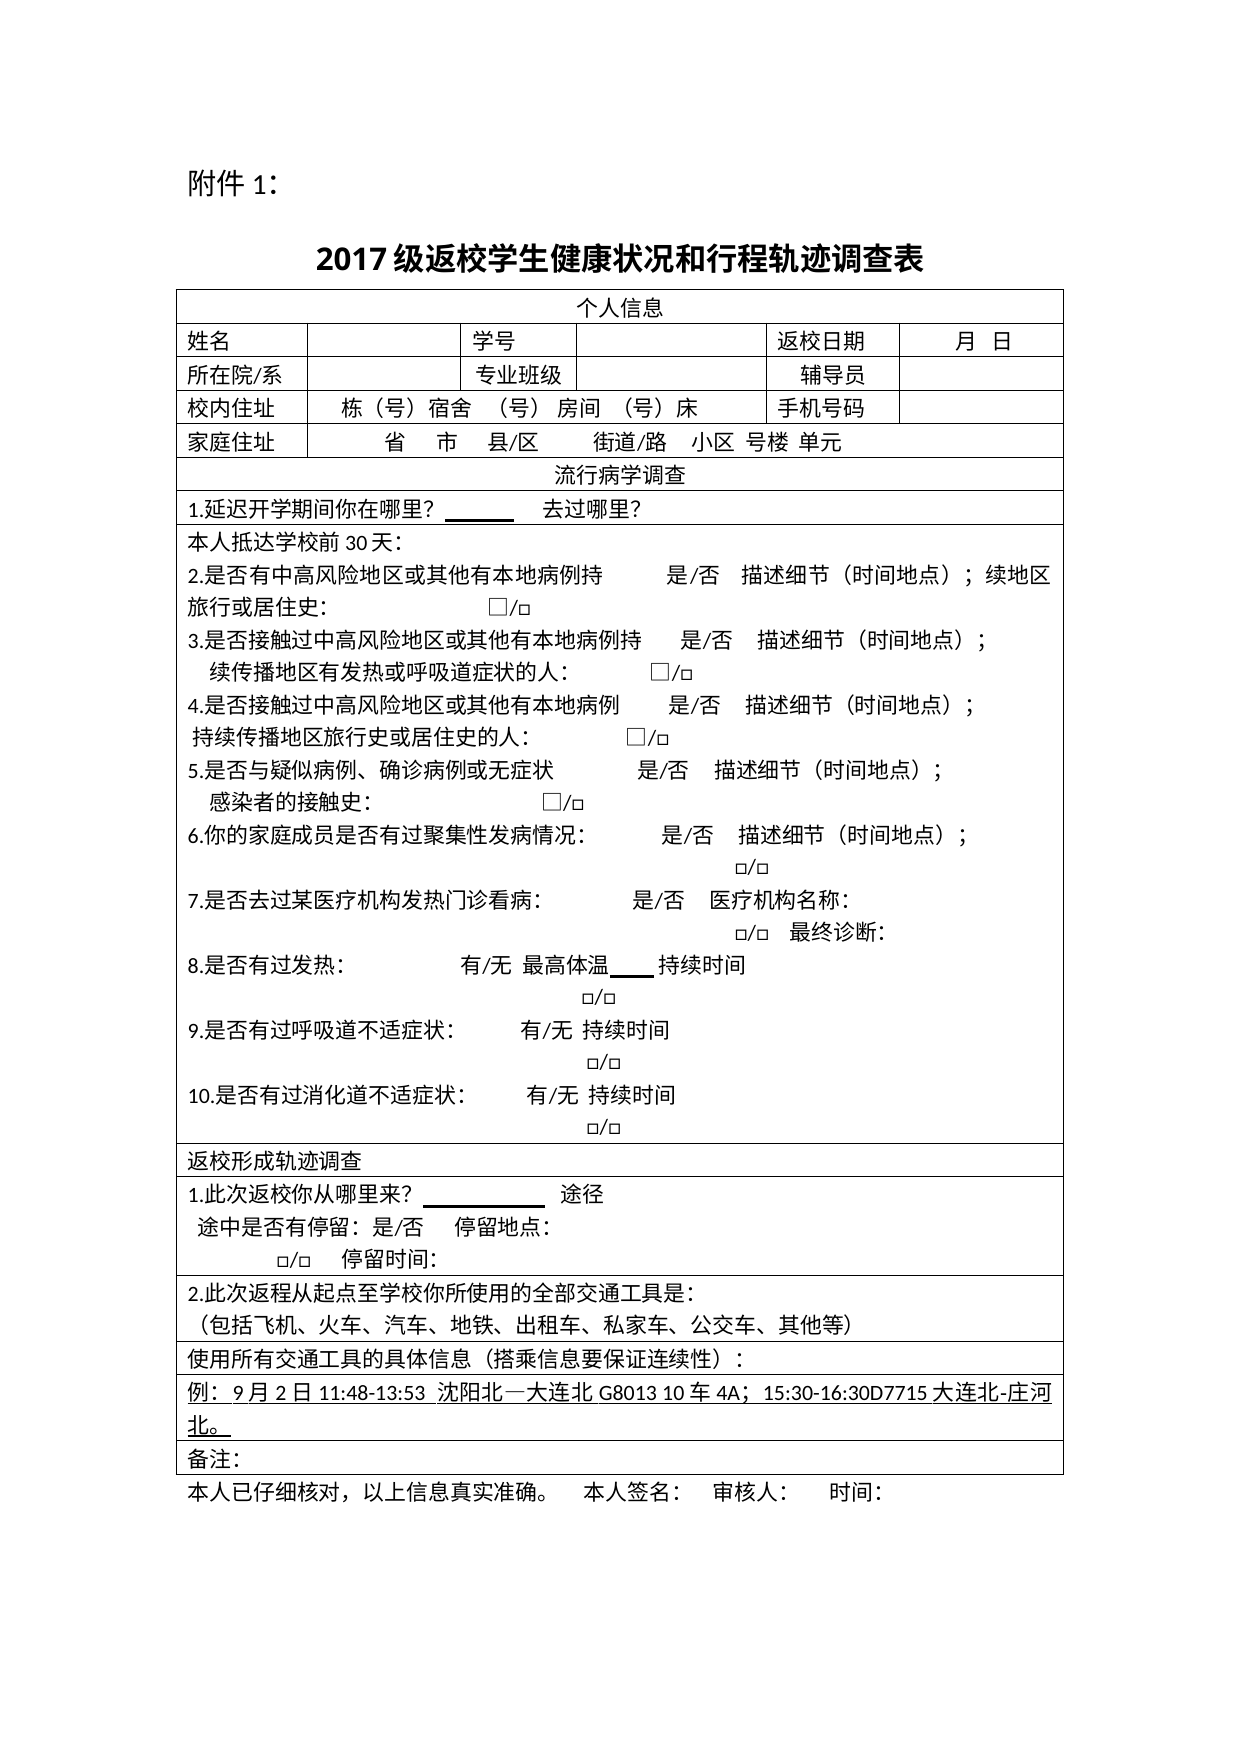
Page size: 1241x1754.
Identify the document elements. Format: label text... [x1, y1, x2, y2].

table_cell 备注： [177, 1441, 1063, 1474]
table_cell [308, 357, 460, 390]
table_header 个人信息 [177, 290, 1063, 323]
table_cell 1.延迟开学期间你在哪里？ 去过哪里？ [177, 491, 1063, 524]
table_cell 辅导员 [767, 357, 899, 390]
table_cell 家庭住址 [177, 424, 307, 457]
table_cell [900, 391, 1063, 423]
table_cell 手机号码 [767, 391, 899, 423]
table_cell 所在院/系 [177, 357, 307, 390]
table_cell 1.此次返校你从哪里来？ 途径 途中是否有停留：是/否 停留地点： □/□ 停留时间： [177, 1177, 1063, 1274]
table_cell 例：9月2日11:48-13:53 沈阳北—大连北G8013 10车4A；15:30-16:30D7715大连北-庄河北。 [177, 1375, 1063, 1440]
text 2017级返校学生健康状况和行程轨迹调查表 [187, 224, 1053, 289]
table_cell 本人抵达学校前30天： 2.是否有中高风险地区或其他有本地病例持 是/否 描述细节（时间地点）；续地区旅行或居住史： □/□ 3.是否接触过中高风险地区或其他有本地病例持 是/否 描述细节（时间地点）； 续传播地区有发热或呼吸道症状的人： □/□ 4.是否接触过中高风险地区或其他有本地病例 是/否 描述细节（时间地点）； 持续传播地区旅行史或居住史的人： □/□ 5.是否与疑似病例、确诊病例或无症状 是/否 描述细节（时间地点）； 感染者的接触史： □/□ 6.你的家庭成员是否有过聚集性发病情况： 是/否 描述细节（时间地点）； □/□ 7.是否去过某医疗机构发热门诊看病： 是/否 医疗机构名称： □/□ 最终诊断： 8.是否有过发热： 有/无 最高体温 持续时间 □/□ 9.是否有过呼吸道不适症状： 有/无 持续时间 □/□ 10.是否有过消化道不适症状： 有/无 持续时间 □/□ [177, 525, 1063, 1142]
table_cell 返校日期 [767, 324, 899, 356]
table_cell 月 日 [900, 324, 1063, 356]
table_cell [308, 324, 460, 356]
table_cell [900, 357, 1063, 390]
table_cell 使用所有交通工具的具体信息（搭乘信息要保证连续性）： [177, 1342, 1063, 1374]
table_cell 省 市 县/区 街道/路 小区 号楼 单元 [308, 424, 1063, 457]
text 附件1： [187, 161, 1053, 203]
table_cell 返校形成轨迹调查 [177, 1144, 1063, 1176]
table_cell [577, 324, 766, 356]
text 本人已仔细核对，以上信息真实准确。 本人签名： 审核人： 时间： [187, 1475, 1053, 1507]
table_cell [577, 357, 766, 390]
table_cell 栋（号）宿舍 （号） 房间 （号）床 [308, 391, 766, 423]
table_cell 2.此次返程从起点至学校你所使用的全部交通工具是： （包括飞机、火车、汽车、地铁、出租车、私家车、公交车、其他等） [177, 1276, 1063, 1341]
table_cell 学号 [461, 324, 576, 356]
table_cell 流行病学调查 [177, 458, 1063, 490]
table_cell 姓名 [177, 324, 307, 356]
table_cell 校内住址 [177, 391, 307, 423]
table_cell 专业班级 [461, 357, 576, 390]
